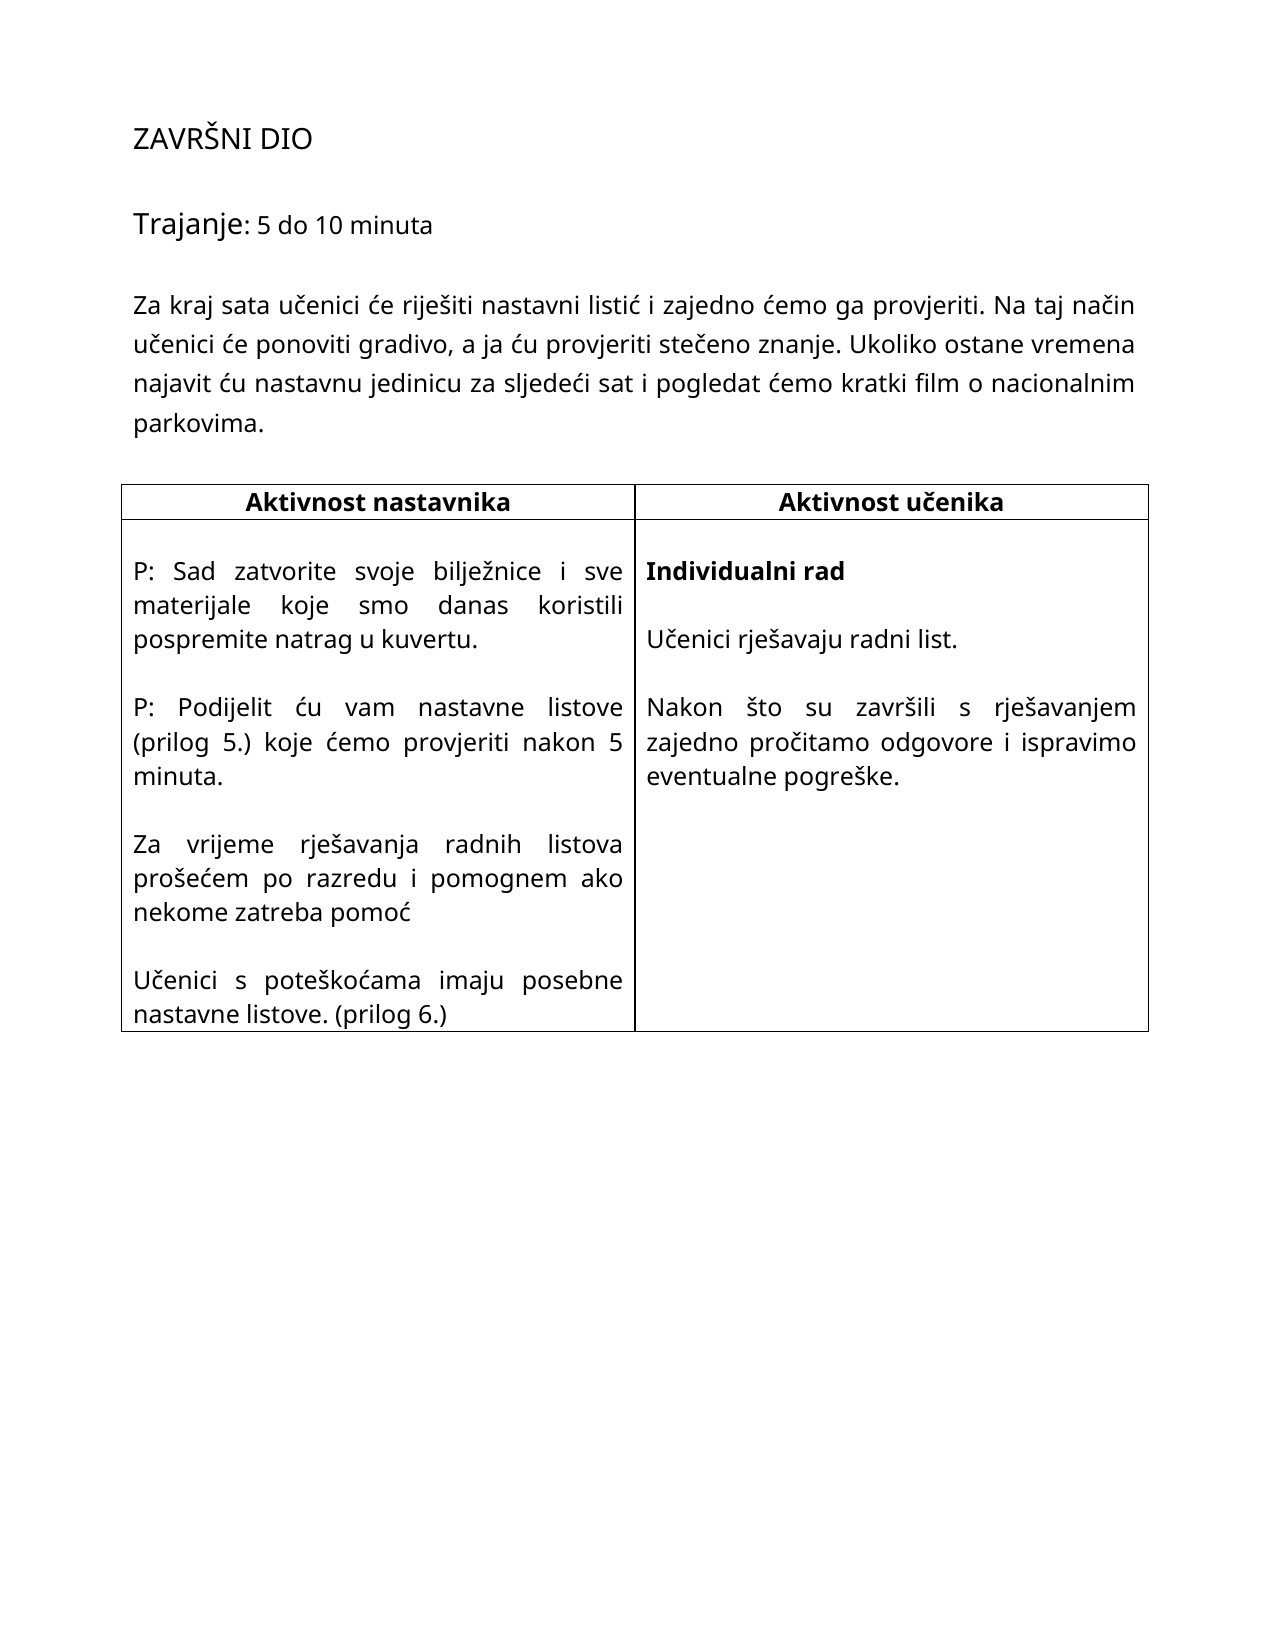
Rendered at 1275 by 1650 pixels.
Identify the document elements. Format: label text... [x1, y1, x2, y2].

text Za kraj sata učenici će riješiti nastavni listić i zajedno ćemo ga provjeriti. Na taj način učenici će ponoviti gradivo, a ja ću provjeriti stečeno znanje. Ukoliko ostane vremena najavit ću nastavnu jedinicu za sljedeći sat i pogledat ćemo kratki film o nacionalnim parkovima. [133, 288, 1137, 439]
table_header Aktivnost učenika [636, 485, 1148, 519]
table_cell P: Sad zatvorite svoje bilježnice i sve materijale koje smo danas koristili pospremite natrag u kuvertu. P: Podijelit ću vam nastavne listove (prilog 5.) koje ćemo provjeriti nakon 5 minuta. Za vrijeme rješavanja radnih listova prošećem po razredu i pomognem ako nekome zatreba pomoć Učenici s poteškoćama imaju posebne nastavne listove. (prilog 6.) [122, 520, 634, 1031]
table_cell Individualni rad Učenici rješavaju radni list. Nakon što su završili s rješavanjem zajedno pročitamo odgovore i ispravimo eventualne pogreške. [636, 520, 1148, 1031]
table_header Aktivnost nastavnika [122, 485, 634, 519]
text Trajanje: 5 do 10 minuta [133, 203, 1137, 243]
text ZAVRŠNI DIO [133, 118, 1137, 158]
